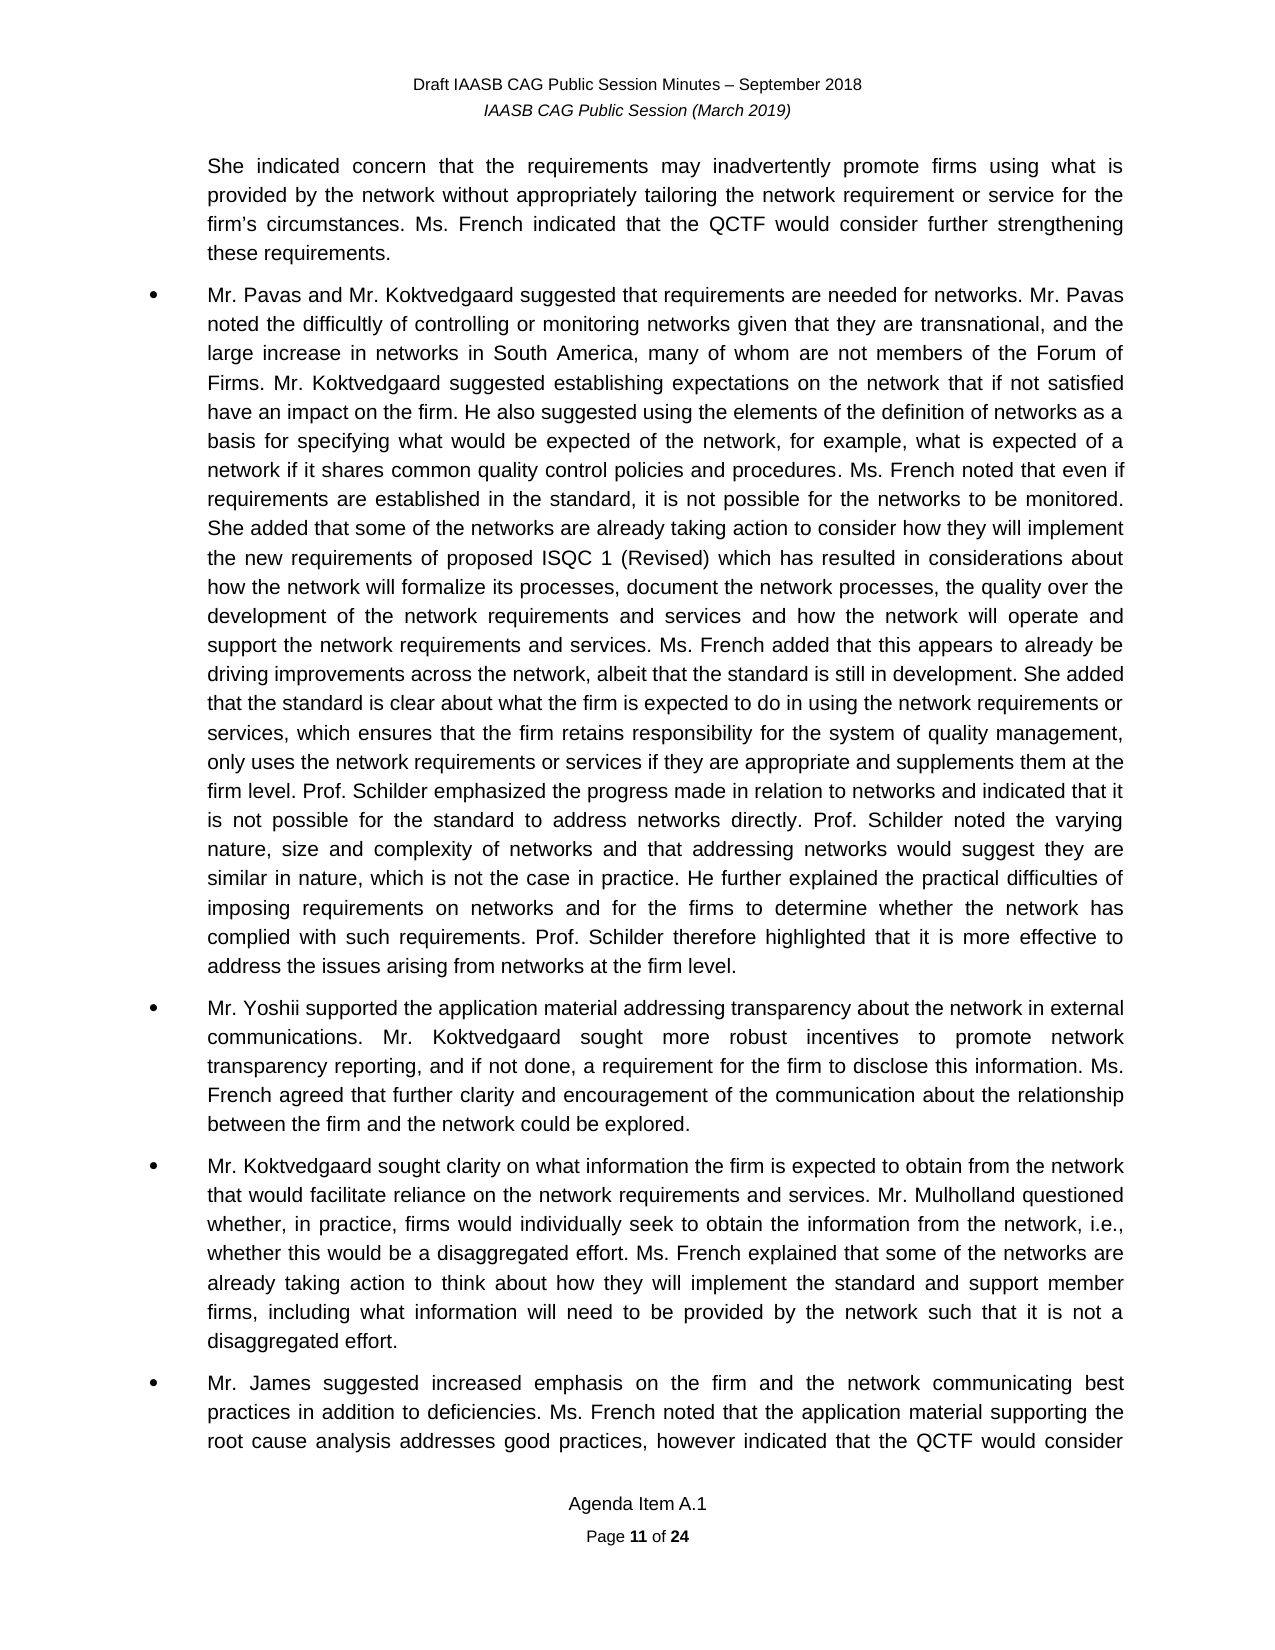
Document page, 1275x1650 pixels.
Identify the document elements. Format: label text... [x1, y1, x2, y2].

list Mr. Yoshii supported the application material addressing transparency about the network in external communications. Mr. Koktvedgaard sought more robust incentives to promote network transparency reporting, and if not done, a requirement for the firm to disclose this information. Ms. French agreed that further clarity and encouragement of the communication about the relationship between the firm and the network could be explored. [150, 992, 1125, 1137]
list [150, 150, 1125, 267]
list Mr. Pavas and Mr. Koktvedgaard suggested that requirements are needed for networks. Mr. Pavas noted the difficultly of controlling or monitoring networks given that they are transnational, and the large increase in networks in South America, many of whom are not members of the Forum of Firms. Mr. Koktvedgaard suggested establishing expectations on the network that if not satisfied have an impact on the firm. He also suggested using the elements of the definition of networks as a basis for specifying what would be expected of the network, for example, what is expected of a network if it shares common quality control policies and procedures. Ms. French noted that even if requirements are established in the standard, it is not possible for the networks to be monitored. She added that some of the networks are already taking action to consider how they will implement the new requirements of proposed ISQC 1 (Revised) which has resulted in considerations about how the network will formalize its processes, document the network processes, the quality over the development of the network requirements and services and how the network will operate and support the network requirements and services. Ms. French added that this appears to already be driving improvements across the network, albeit that the standard is still in development. She added that the standard is clear about what the firm is expected to do in using the network requirements or services, which ensures that the firm retains responsibility for the system of quality management, only uses the network requirements or services if they are appropriate and supplements them at the firm level. Prof. Schilder emphasized the progress made in relation to networks and indicated that it is not possible for the standard to address networks directly. Prof. Schilder noted the varying nature, size and complexity of networks and that addressing networks would suggest they are similar in nature, which is not the case in practice. He further explained the practical difficulties of imposing requirements on networks and for the firms to determine whether the network has complied with such requirements. Prof. Schilder therefore highlighted that it is more effective to address the issues arising from networks at the firm level. [150, 279, 1125, 979]
list Mr. Koktvedgaard sought clarity on what information the firm is expected to obtain from the network that would facilitate reliance on the network requirements and services. Mr. Mulholland questioned whether, in practice, firms would individually seek to obtain the information from the network, i.e., whether this would be a disaggregated effort. Ms. French explained that some of the networks are already taking action to think about how they will implement the standard and support member firms, including what information will need to be provided by the network such that it is not a disaggregated effort. [150, 1150, 1125, 1354]
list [150, 1367, 1125, 1454]
